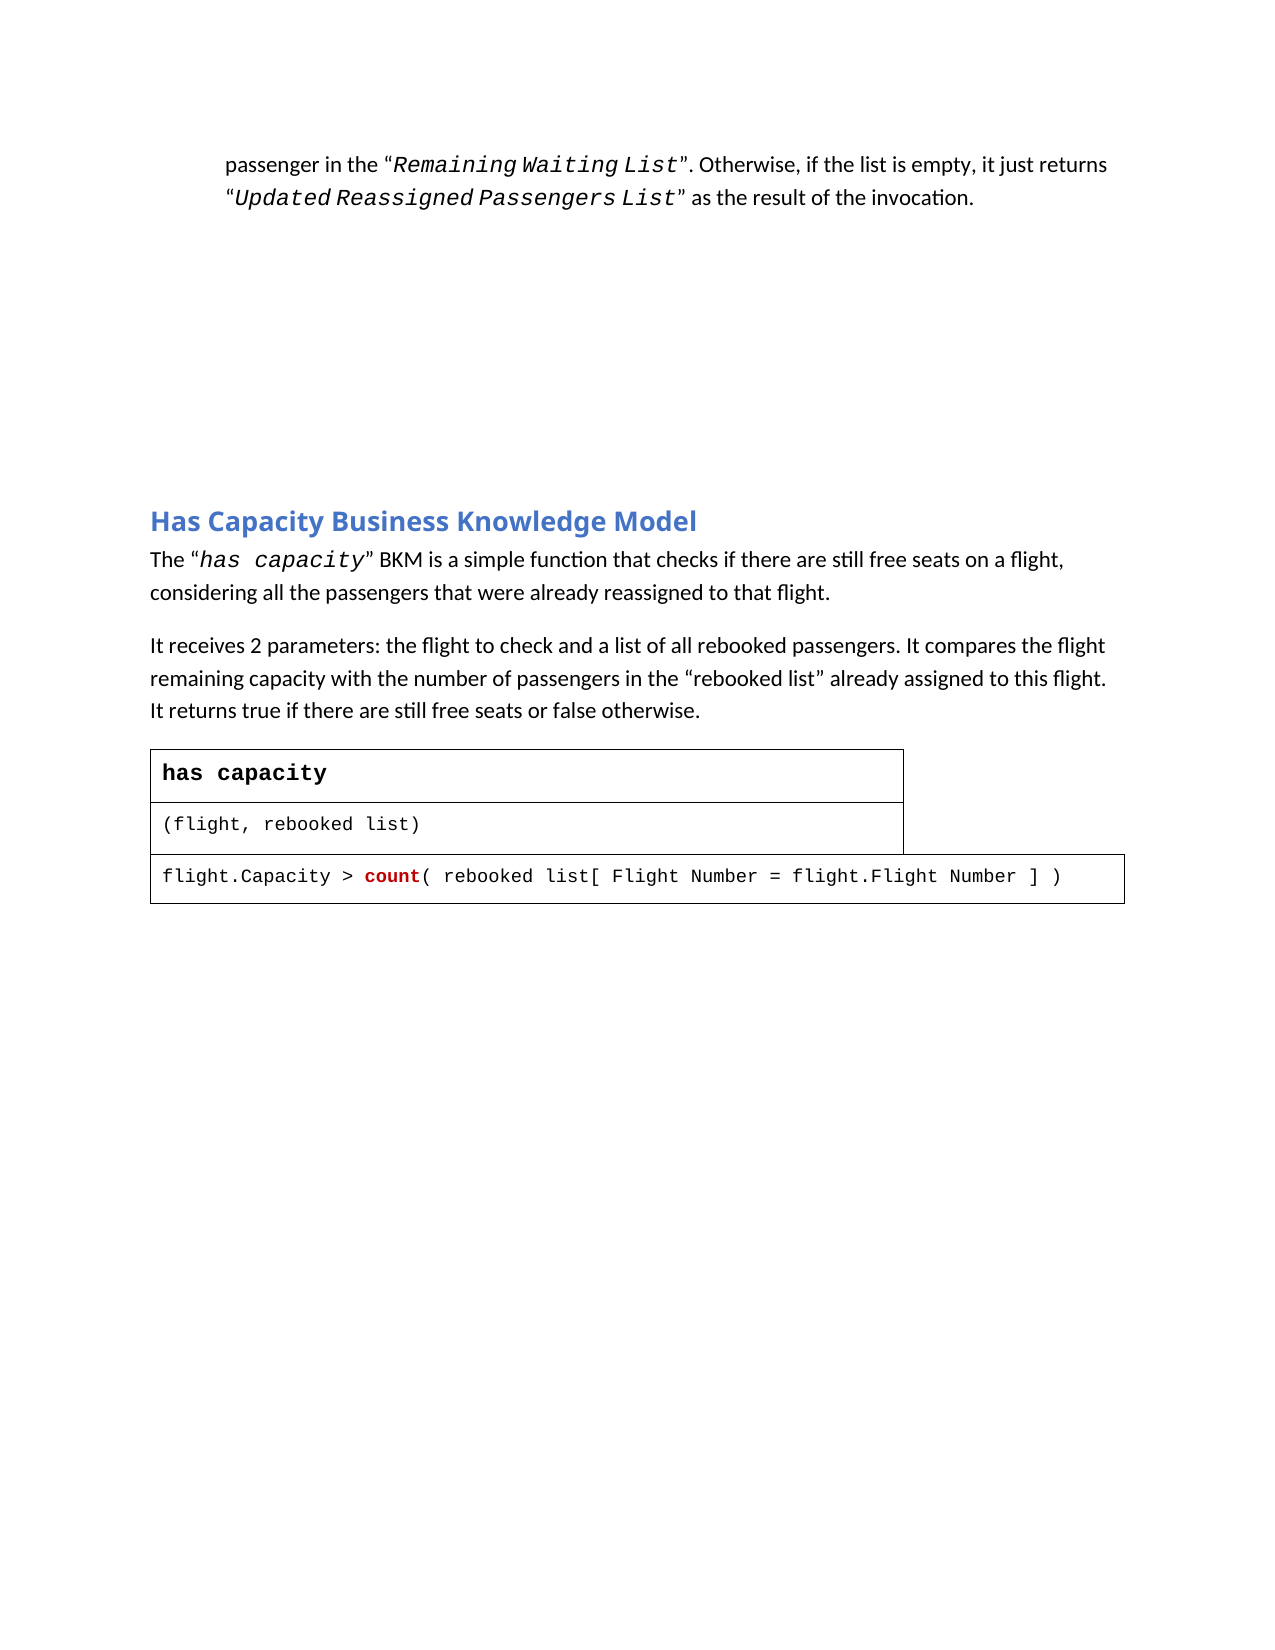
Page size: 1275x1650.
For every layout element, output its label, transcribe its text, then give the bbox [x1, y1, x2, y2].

subtitle Has Capacity Business Knowledge Model [150, 503, 1125, 540]
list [187, 150, 1125, 212]
table_cell (flight, rebooked list) [151, 803, 903, 854]
text The “has capacity” BKM is a simple function that checks if there are still free seats on a flight, considering all the passengers that were already reassigned to that flight. [150, 545, 1125, 607]
table_header has capacity [151, 750, 903, 802]
table_cell flight.Capacity > count( rebooked list[ Flight Number = flight.Flight Number ] ) [151, 855, 1124, 902]
text It receives 2 parameters: the flight to check and a list of all rebooked passengers. It compares the flight remaining capacity with the number of passengers in the “rebooked list” already assigned to this flight. It returns true if there are still free seats or false otherwise. [150, 632, 1125, 724]
